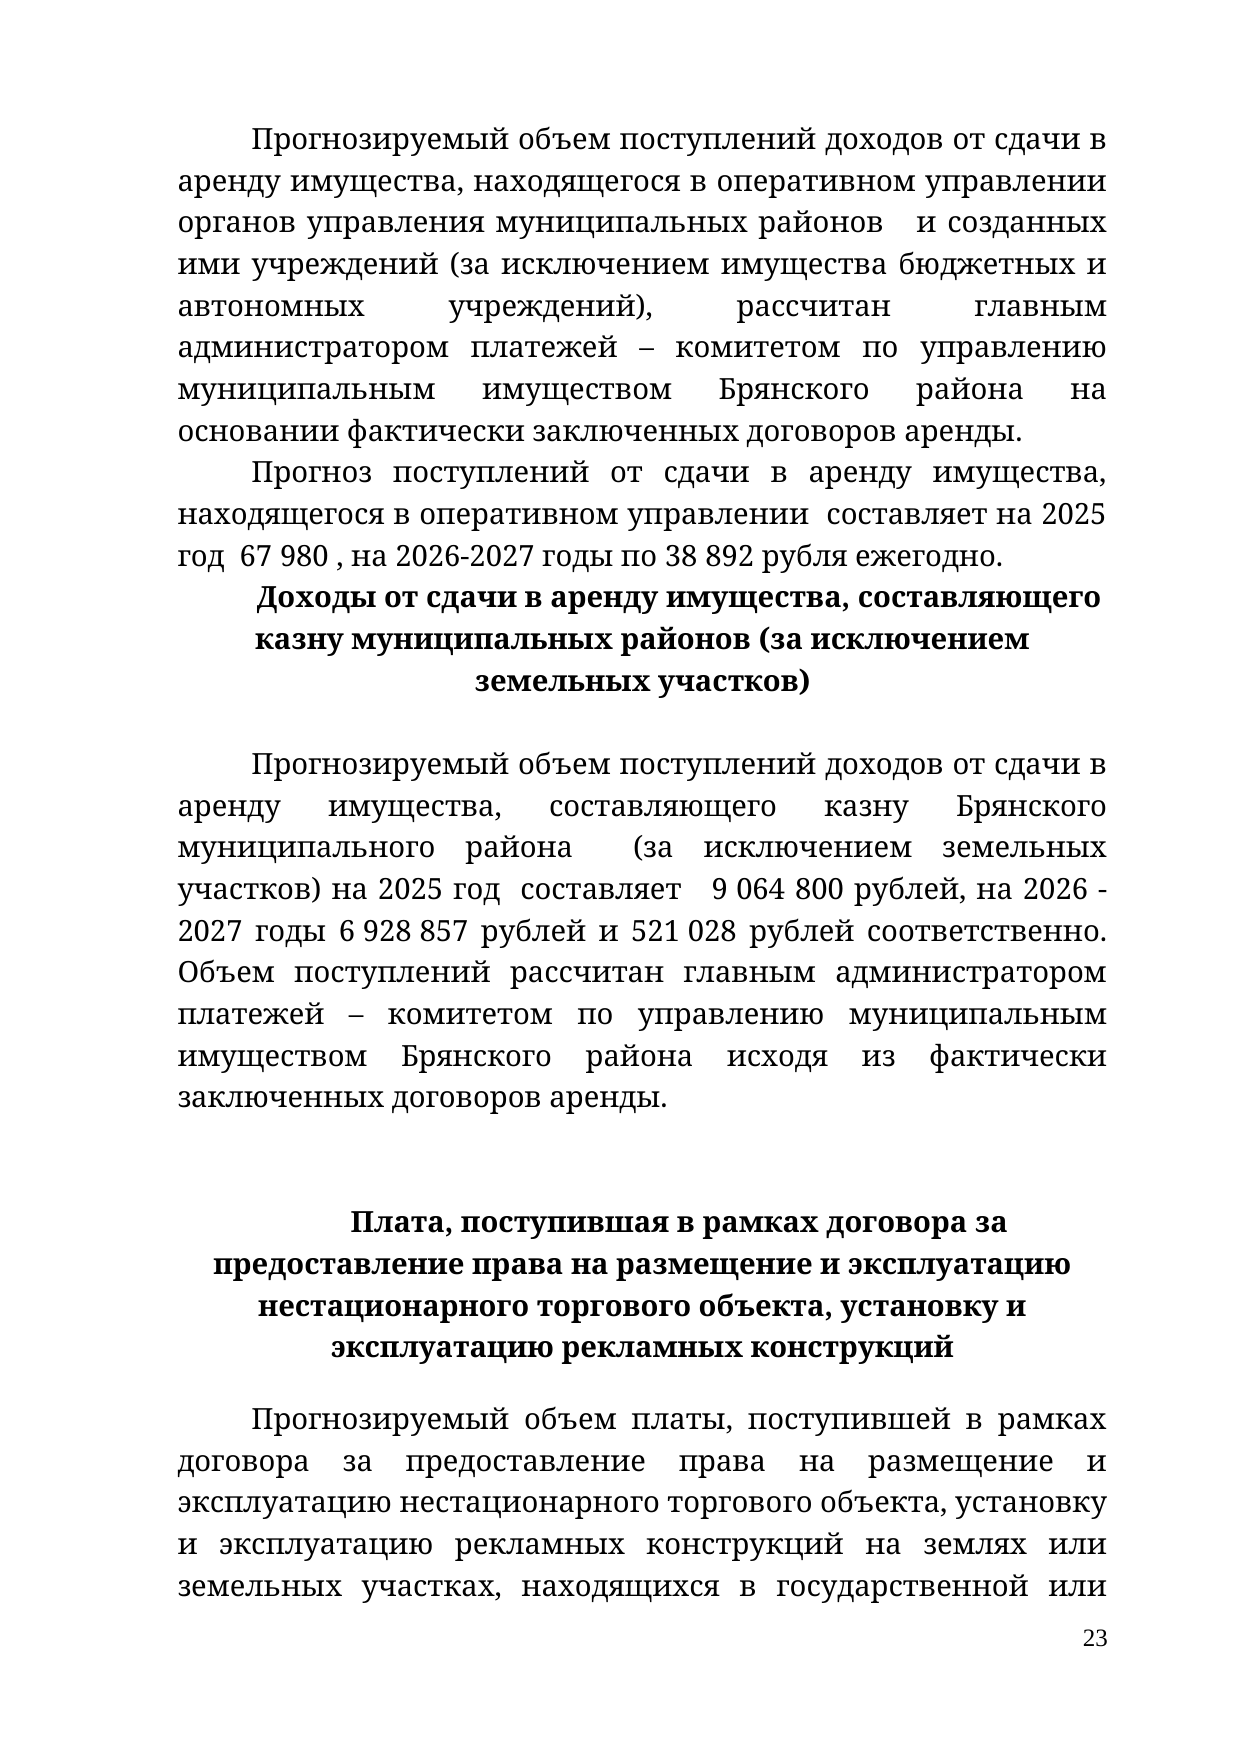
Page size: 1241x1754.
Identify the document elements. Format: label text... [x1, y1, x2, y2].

text Плата, поступившая в рамках договора за предоставление права на размещение и эксплуатацию нестационарного торгового объекта, установку и эксплуатацию рекламных конструкций [177, 1201, 1107, 1366]
text Прогноз поступлений от сдачи в аренду имущества, находящегося в оперативном управлении составляет на 2025 год 67 980 , на 2026-2027 годы по 38 892 рубля ежегодно. [177, 451, 1107, 574]
text Прогнозируемый объем поступлений доходов от сдачи в аренду имущества, составляющего казну Брянского муниципального района (за исключением земельных участков) на 2025 год составляет 9 064 800 рублей, на 2026 - 2027 годы 6 928 857 рублей и 521 028 рублей соответственно. Объем поступлений рассчитан главным администратором платежей – комитетом по управлению муниципальным имуществом Брянского района исходя из фактически заключенных договоров аренды. [177, 743, 1107, 1116]
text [177, 1398, 1107, 1604]
text Прогнозируемый объем поступлений доходов от сдачи в аренду имущества, находящегося в оперативном управлении органов управления муниципальных районов и созданных ими учреждений (за исключением имущества бюджетных и автономных учреждений), рассчитан главным администратором платежей – комитетом по управлению муниципальным имуществом Брянского района на основании фактически заключенных договоров аренды. [177, 118, 1107, 449]
text Доходы от сдачи в аренду имущества, составляющего казну муниципальных районов (за исключением земельных участков) [177, 576, 1107, 699]
